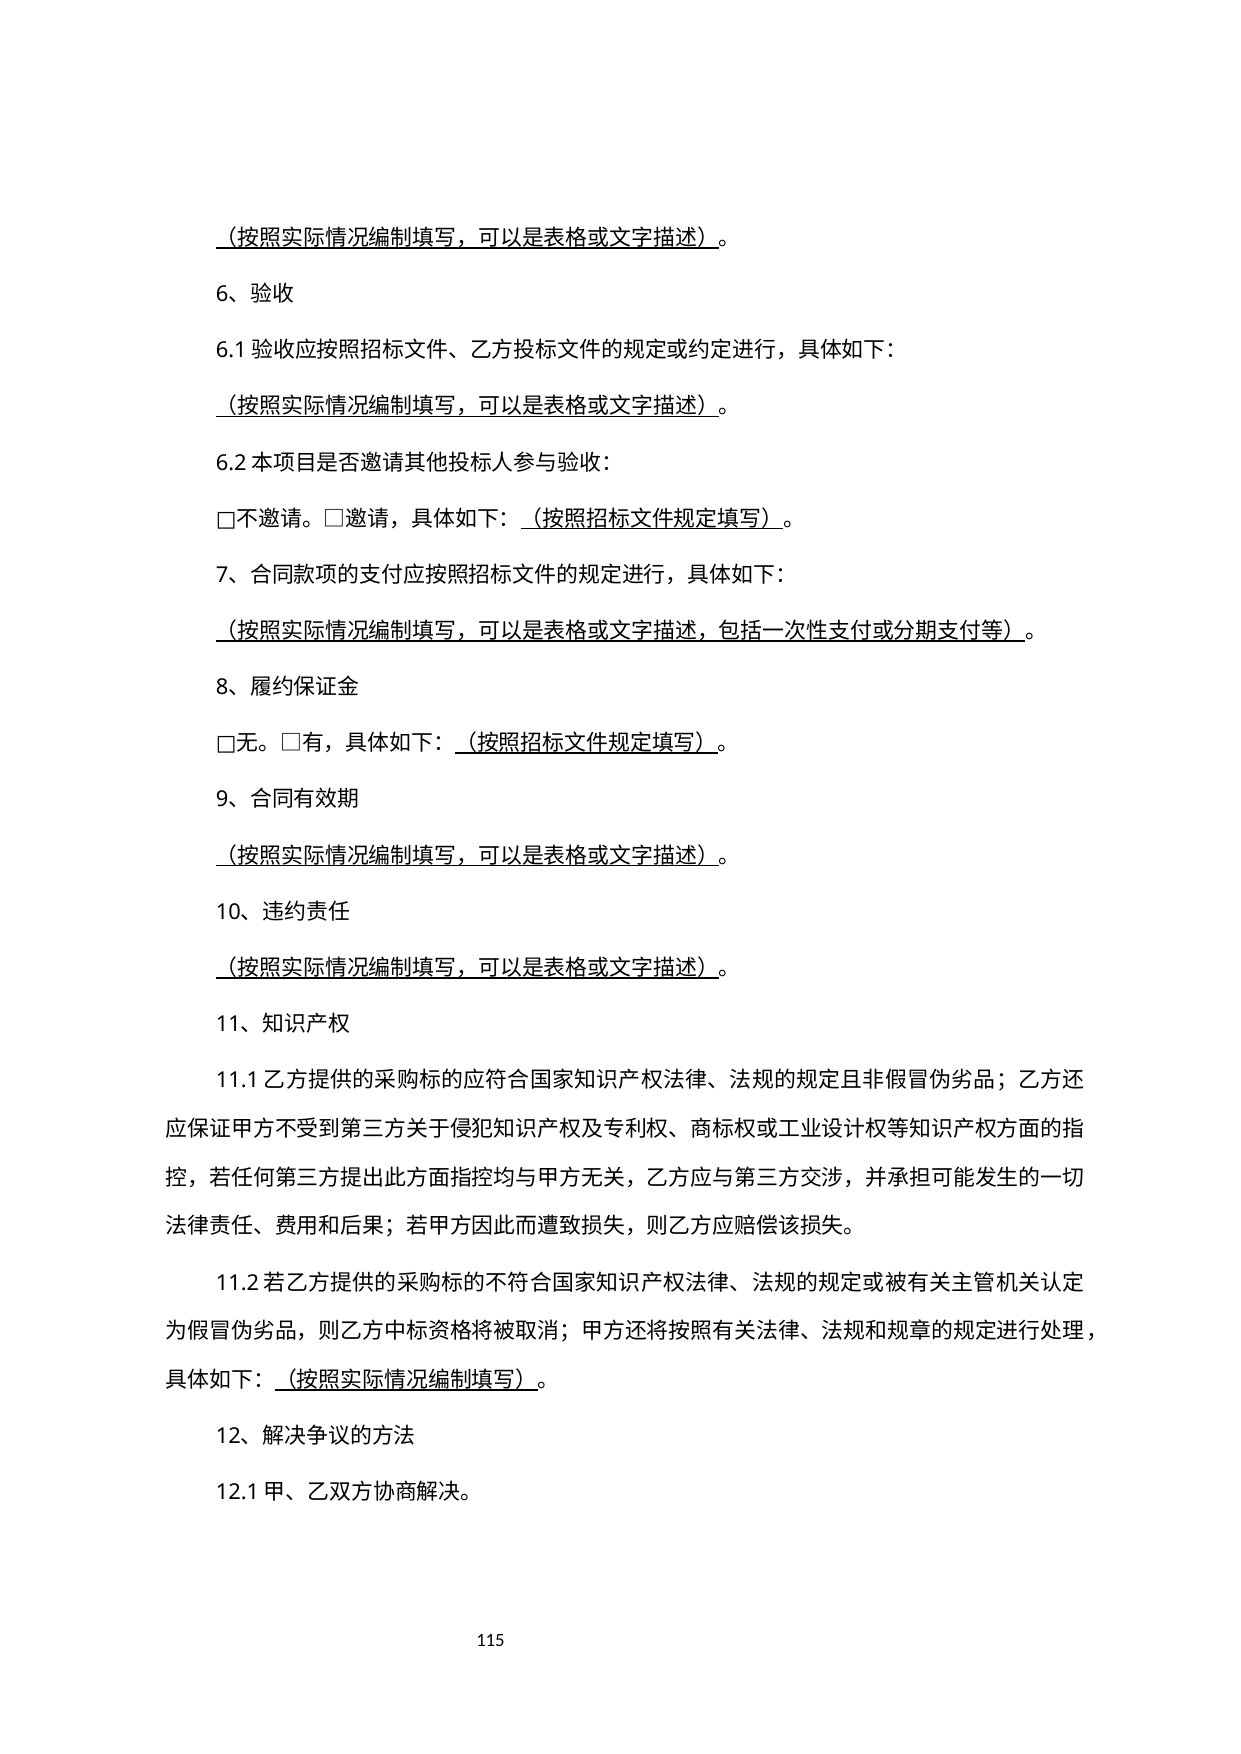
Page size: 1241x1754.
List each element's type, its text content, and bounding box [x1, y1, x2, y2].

text 6.1验收应按照招标文件、乙方投标文件的规定或约定进行，具体如下： [165, 332, 1087, 364]
text 8、履约保证金 [165, 669, 1087, 701]
text 11.1乙方提供的采购标的应符合国家知识产权法律、法规的规定且非假冒伪劣品；乙方还应保证甲方不受到第三方关于侵犯知识产权及专利权、商标权或工业设计权等知识产权方面的指控，若任何第三方提出此方面指控均与甲方无关，乙方应与第三方交涉，并承担可能发生的一切法律责任、费用和后果；若甲方因此而遭致损失，则乙方应赔偿该损失。 [165, 1062, 1087, 1241]
text 9、合同有效期 [165, 781, 1087, 813]
text 10、违约责任 [165, 893, 1087, 926]
text 11、知识产权 [165, 1006, 1087, 1038]
text （按照实际情况编制填写，可以是表格或文字描述）。 [165, 219, 1087, 252]
text 6、验收 [165, 276, 1087, 308]
text 12、解决争议的方法 [165, 1418, 1087, 1450]
text 12.1甲、乙双方协商解决。 [165, 1474, 1087, 1506]
text □不邀请。□邀请，具体如下：（按照招标文件规定填写）。 [165, 500, 1087, 533]
text （按照实际情况编制填写，可以是表格或文字描述，包括一次性支付或分期支付等）。 [165, 613, 1087, 645]
text 7、合同款项的支付应按照招标文件的规定进行，具体如下： [165, 556, 1087, 589]
text （按照实际情况编制填写，可以是表格或文字描述）。 [165, 388, 1087, 421]
text 6.2本项目是否邀请其他投标人参与验收： [165, 444, 1087, 477]
text （按照实际情况编制填写，可以是表格或文字描述）。 [165, 837, 1087, 870]
text （按照实际情况编制填写，可以是表格或文字描述）。 [165, 949, 1087, 982]
text 11.2若乙方提供的采购标的不符合国家知识产权法律、法规的规定或被有关主管机关认定为假冒伪劣品，则乙方中标资格将被取消；甲方还将按照有关法律、法规和规章的规定进行处理，具体如下：（按照实际情况编制填写）。 [165, 1264, 1087, 1394]
text □无。□有，具体如下：（按照招标文件规定填写）。 [165, 725, 1087, 757]
